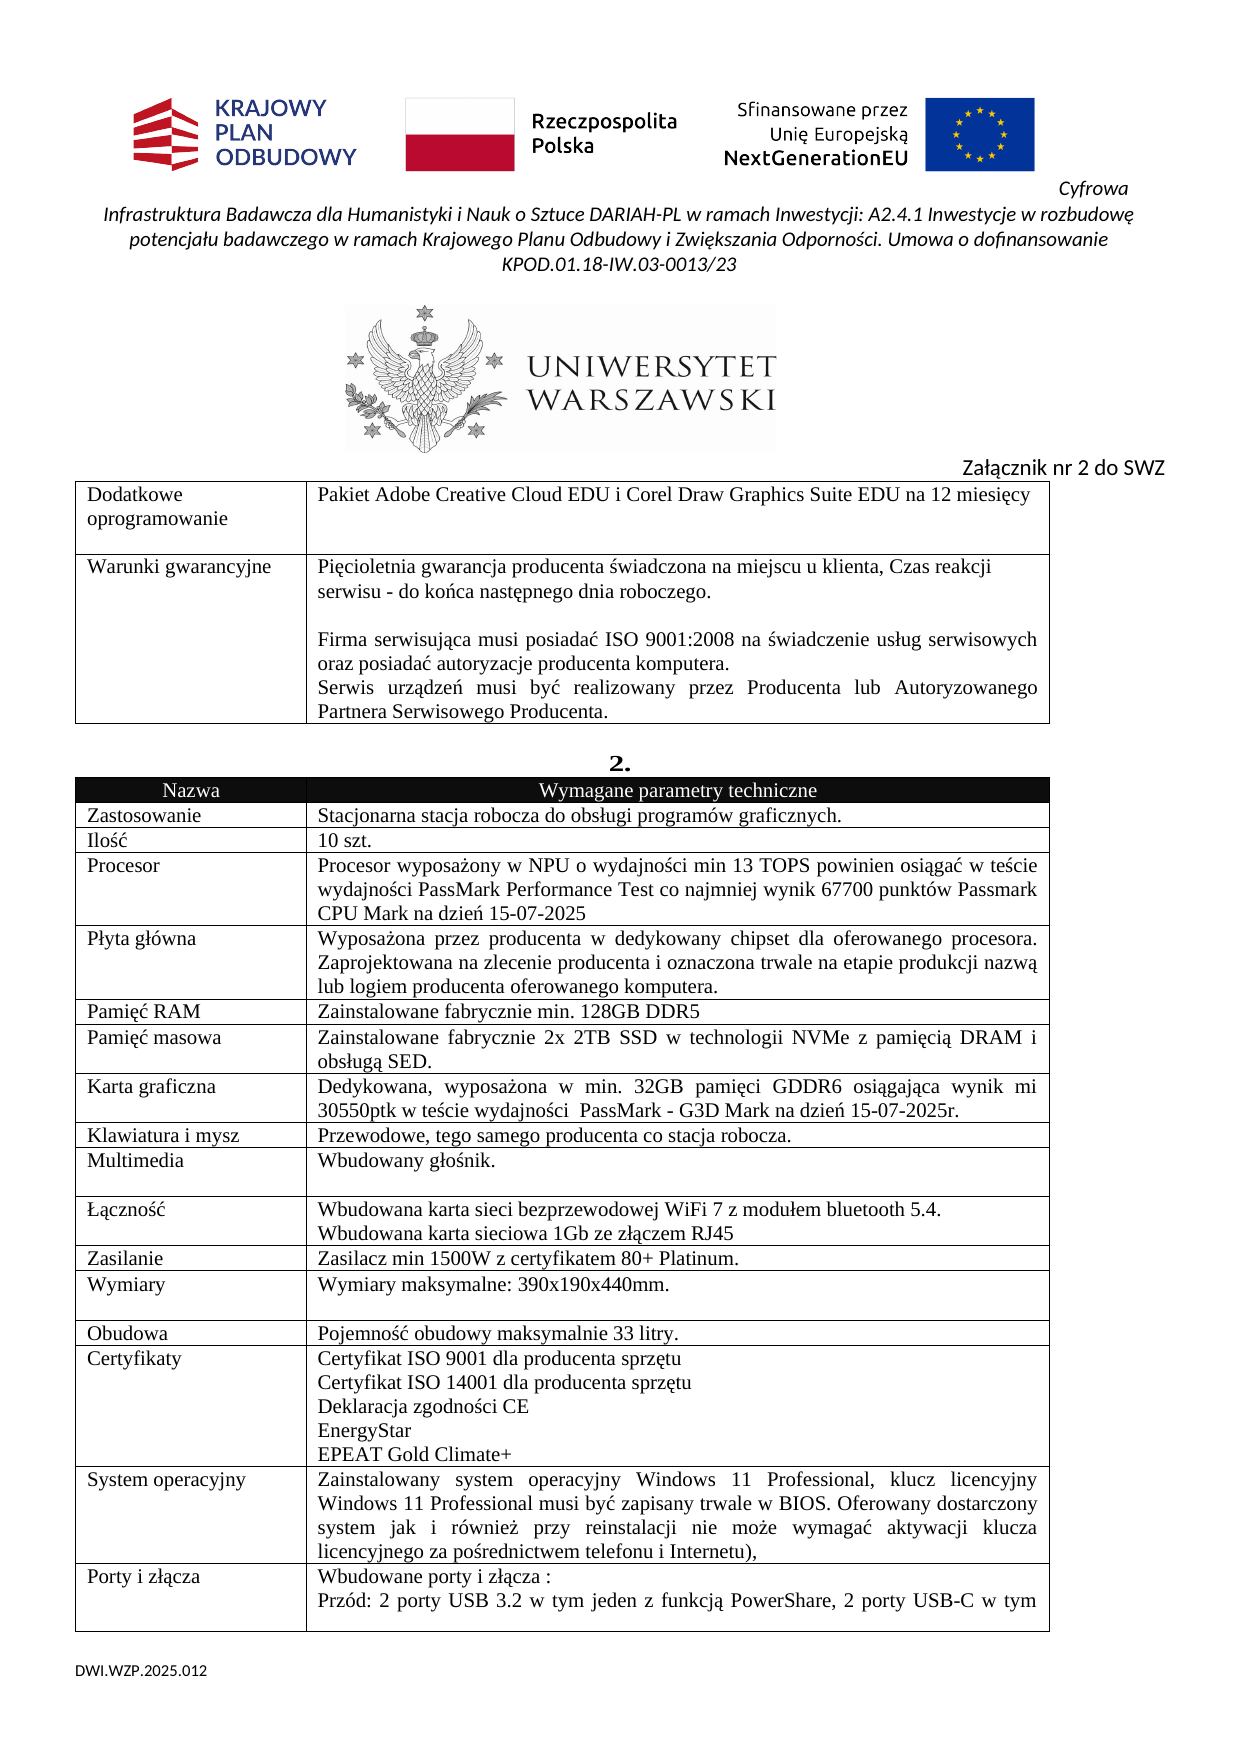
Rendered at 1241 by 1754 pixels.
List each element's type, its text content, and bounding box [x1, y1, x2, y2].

table_cell Łączność [76, 1197, 306, 1245]
table_cell Zasilacz min 1500W z certyfikatem 80+ Platinum. [307, 1246, 1049, 1270]
table_cell Multimedia [76, 1148, 306, 1196]
table_cell Karta graficzna [76, 1074, 306, 1122]
table_cell Pojemność obudowy maksymalnie 33 litry. [307, 1321, 1049, 1345]
table_cell Zainstalowane fabrycznie min. 128GB DDR5 [307, 1000, 1049, 1023]
table_cell System operacyjny [76, 1467, 306, 1563]
table_cell Procesor [76, 853, 306, 925]
table_header Wymagane parametry techniczne [307, 778, 1049, 802]
table_cell 10 szt. [307, 828, 1049, 852]
table_cell Certyfikaty [76, 1346, 306, 1466]
table_cell Ilość [76, 828, 306, 852]
table_cell Wyposażona przez producenta w dedykowany chipset dla oferowanego procesora. Zaprojektowana na zlecenie producenta i oznaczona trwale na etapie produkcji nazwą lub logiem producenta oferowanego komputera. [307, 926, 1049, 998]
table_cell Porty i złącza [76, 1564, 306, 1631]
table_cell Wbudowana karta sieci bezprzewodowej WiFi 7 z modułem bluetooth 5.4. Wbudowana karta sieciowa 1Gb ze złączem RJ45 [307, 1197, 1049, 1245]
text 2. [75, 750, 1165, 777]
table_cell Zainstalowany system operacyjny Windows 11 Professional, klucz licencyjny Windows 11 Professional musi być zapisany trwale w BIOS. Oferowany dostarczony system jak i również przy reinstalacji nie może wymagać aktywacji klucza licencyjnego za pośrednictwem telefonu i Internetu), [307, 1467, 1049, 1563]
table_cell Płyta główna [76, 926, 306, 998]
table_cell Zainstalowane fabrycznie 2x 2TB SSD w technologii NVMe z pamięcią DRAM i obsługą SED. [307, 1025, 1049, 1073]
table_cell Wymiary [76, 1271, 306, 1319]
table_cell Wymiary maksymalne: 390x190x440mm. [307, 1271, 1049, 1319]
table_cell Wbudowany głośnik. [307, 1148, 1049, 1196]
table_cell Dedykowana, wyposażona w min. 32GB pamięci GDDR6 osiągająca wynik mi 30550ptk w teście wydajności PassMark - G3D Mark na dzień 15-07-2025r. [307, 1074, 1049, 1122]
table_cell Certyfikat ISO 9001 dla producenta sprzętu Certyfikat ISO 14001 dla producenta sprzętu Deklaracja zgodności CE EnergyStar EPEAT Gold Climate+ [307, 1346, 1049, 1466]
table_cell Stacjonarna stacja robocza do obsługi programów graficznych. [307, 803, 1049, 827]
table_cell Pamięć RAM [76, 1000, 306, 1023]
table_cell Procesor wyposażony w NPU o wydajności min 13 TOPS powinien osiągać w teście wydajności PassMark Performance Test co najmniej wynik 67700 punktów Passmark CPU Mark na dzień 15-07-2025 [307, 853, 1049, 925]
table_cell Klawiatura i mysz [76, 1123, 306, 1147]
table_cell Zastosowanie [76, 803, 306, 827]
table_cell Dodatkowe oprogramowanie [76, 482, 306, 553]
picture [109, 73, 1059, 196]
table_cell Warunki gwarancyjne [76, 555, 306, 723]
picture [345, 305, 777, 453]
table_header Nazwa [76, 778, 306, 802]
table_cell Obudowa [76, 1321, 306, 1345]
table_cell Zasilanie [76, 1246, 306, 1270]
table_cell Pakiet Adobe Creative Cloud EDU i Corel Draw Graphics Suite EDU na 12 miesięcy [307, 482, 1049, 553]
table_cell Pamięć masowa [76, 1025, 306, 1073]
table_cell Przewodowe, tego samego producenta co stacja robocza. [307, 1123, 1049, 1147]
table_cell Pięcioletnia gwarancja producenta świadczona na miejscu u klienta, Czas reakcji serwisu - do końca następnego dnia roboczego. Firma serwisująca musi posiadać ISO 9001:2008 na świadczenie usług serwisowych oraz posiadać autoryzacje producenta komputera. Serwis urządzeń musi być realizowany przez Producenta lub Autoryzowanego Partnera Serwisowego Producenta. [307, 555, 1049, 723]
